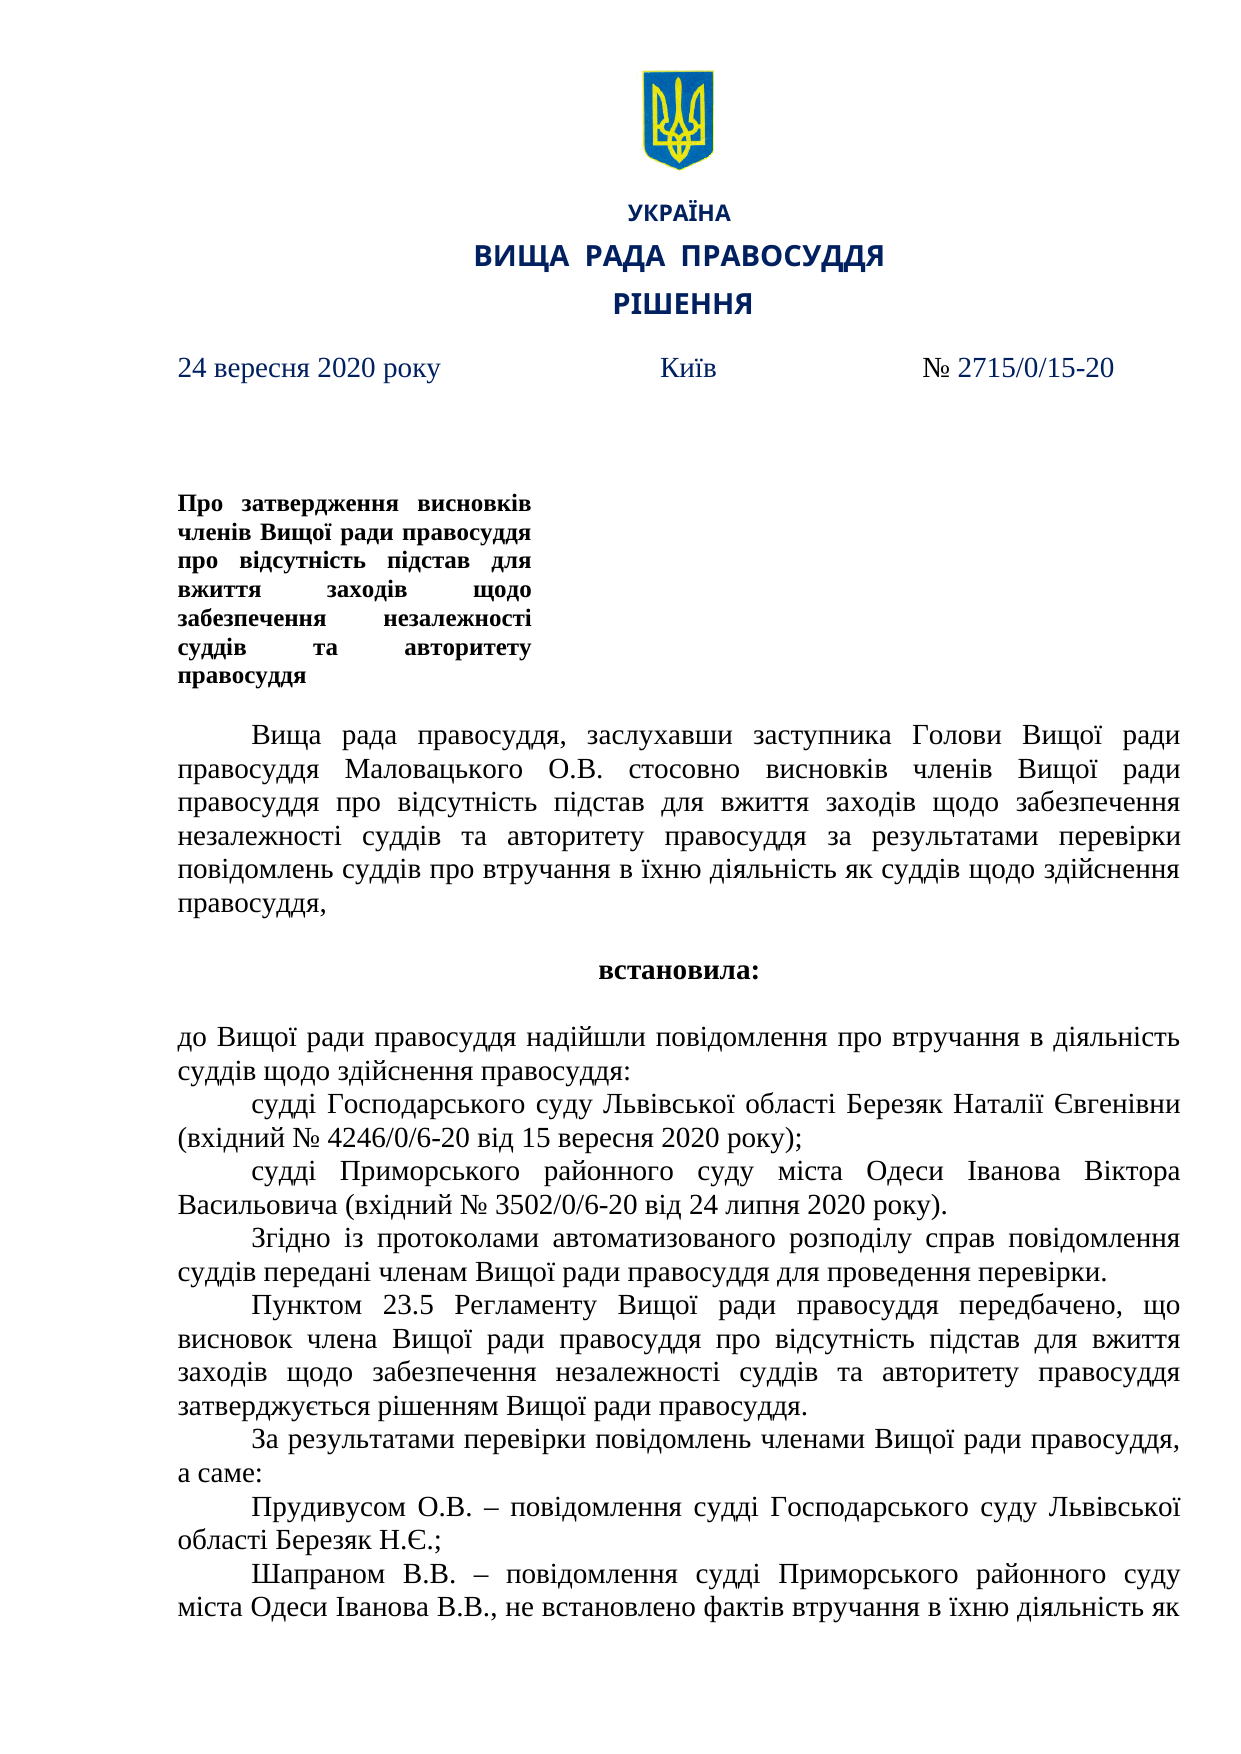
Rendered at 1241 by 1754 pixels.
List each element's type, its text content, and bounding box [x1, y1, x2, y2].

text судді Господарського суду Львівської області Березяк Наталії Євгенівни (вхідний № 4246/0/6-20 від 15 вересня 2020 року); [177, 1086, 1181, 1153]
table_header № 2715/0/15-20 [841, 350, 1167, 402]
text Прудивусом О.В. – повідомлення судді Господарського суду Львівської області Березяк Н.Є.; [177, 1489, 1181, 1556]
text ВИЩА РАДА ПРАВОСУДДЯ [177, 236, 1181, 275]
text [177, 1556, 1181, 1623]
text Про затвердження висновків членів Вищої ради правосуддя про відсутність підстав для вжиття заходів щодо забезпечення незалежності суддів та авторитету правосуддя [177, 488, 532, 689]
text РІШЕННЯ [177, 283, 1181, 323]
picture [636, 65, 722, 178]
text встановила: [177, 952, 1181, 986]
text УКРАЇНА [177, 197, 1181, 228]
text Згідно із протоколами автоматизованого розподілу справ повідомлення суддів передані членам Вищої ради правосуддя для проведення перевірки. [177, 1220, 1181, 1287]
table_header 24 вересня 2020 року [166, 350, 492, 402]
text судді Приморського районного суду міста Одеси Іванова Віктора Васильовича (вхідний № 3502/0/6-20 від 24 липня 2020 року). [177, 1153, 1181, 1220]
text За результатами перевірки повідомлень членами Вищої ради правосуддя, а саме: [177, 1422, 1181, 1489]
text Вища рада правосуддя, заслухавши заступника Голови Вищої ради правосуддя Маловацького О.В. стосовно висновків членів Вищої ради правосуддя про відсутність підстав для вжиття заходів щодо забезпечення незалежності суддів та авторитету правосуддя за результатами перевірки повідомлень суддів про втручання в їхню діяльність як суддів щодо здійснення правосуддя, [177, 717, 1181, 918]
table_header Київ [492, 350, 841, 402]
text Пунктом 23.5 Регламенту Вищої ради правосуддя передбачено, що висновок члена Вищої ради правосуддя про відсутність підстав для вжиття заходів щодо забезпечення незалежності суддів та авторитету правосуддя затверджується рішенням Вищої ради правосуддя. [177, 1287, 1181, 1422]
text до Вищої ради правосуддя надійшли повідомлення про втручання в діяльність суддів щодо здійснення правосуддя: [177, 1019, 1181, 1086]
